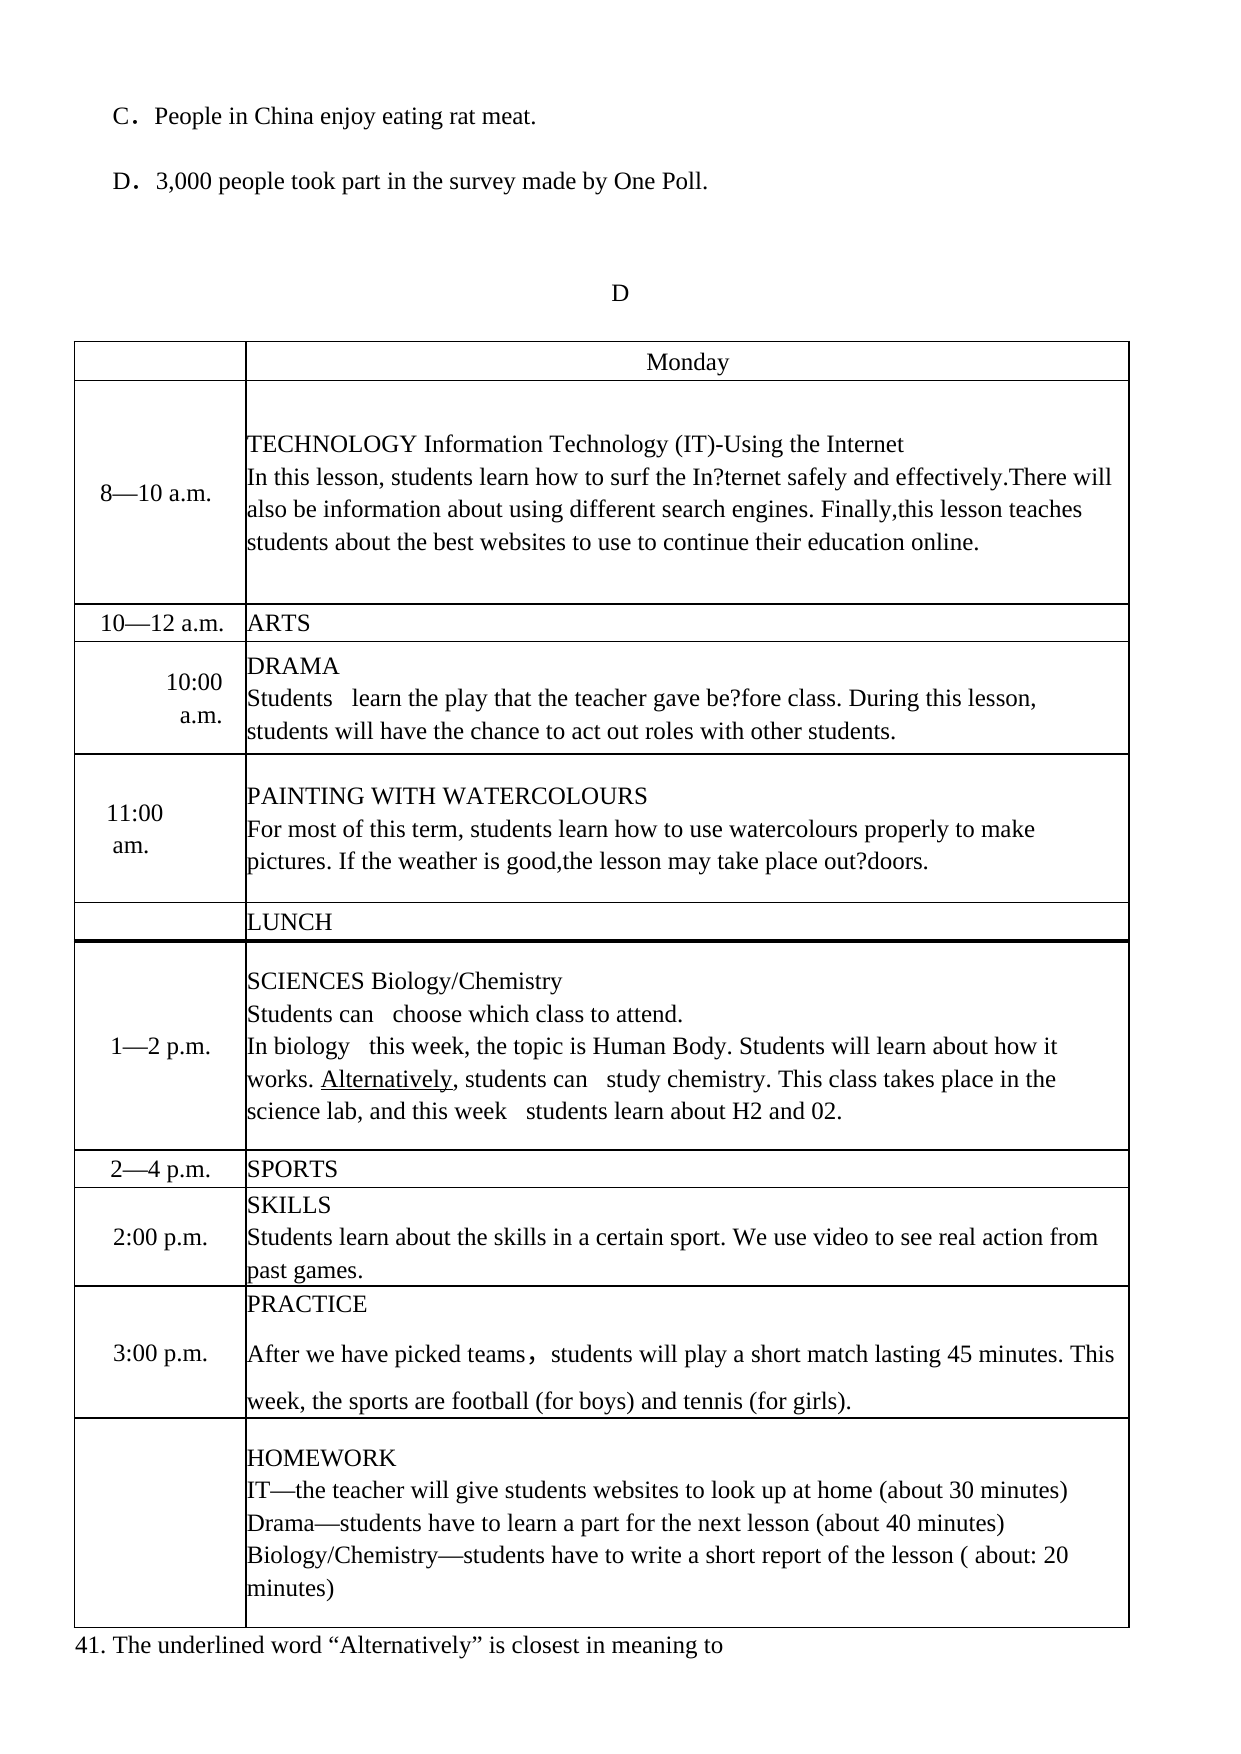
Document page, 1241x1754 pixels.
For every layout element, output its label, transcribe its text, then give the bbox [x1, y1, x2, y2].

table_cell 8—10 a.m. [75, 381, 245, 603]
table_header SCIENCES Biology/Chemistry Students can choose which class to attend. In biology this week, the topic is Human Body. Students will learn about how it works. Alternatively, students can study chemistry. This class takes place in the science lab, and this week students learn about H2 and 02. [247, 943, 1128, 1149]
table_cell SKILLS Students learn about the skills in a certain sport. We use video to see real action from past games. [247, 1188, 1128, 1285]
table_header 1—2 p.m. [75, 943, 245, 1149]
table_cell PAINTING WITH WATERCOLOURS For most of this term, students learn how to use watercolours properly to make pictures. If the weather is good,the lesson may take place out?doors. [247, 755, 1128, 902]
table_cell 3:00 p.m. [75, 1287, 245, 1417]
text C．People in China enjoy eating rat meat. [75, 81, 1165, 146]
table_cell 11:00 am. [75, 755, 245, 902]
table_cell 10—12 a.m. [75, 605, 245, 641]
table_cell 10:00 a.m. [75, 642, 245, 753]
table_cell TECHNOLOGY Information Technology (IT)-Using the Internet In this lesson, students learn how to surf the In?ternet safely and effectively.There will also be information about using different search engines. Finally,this lesson teaches students about the best websites to use to continue their education online. [247, 381, 1128, 603]
table_cell HOMEWORK IT—the teacher will give students websites to look up at home (about 30 minutes) Drama—students have to learn a part for the next lesson (about 40 minutes) Biology/Chemistry—students have to write a short report of the lesson ( about: 20 minutes) [247, 1419, 1128, 1626]
table_cell SPORTS [247, 1151, 1128, 1186]
table_cell ARTS [247, 605, 1128, 641]
table_cell LUNCH [247, 903, 1128, 939]
text D．3,000 people took part in the survey made by One Poll. [75, 146, 1165, 211]
table_cell [75, 903, 245, 939]
text D [75, 276, 1165, 308]
table_cell [75, 1419, 245, 1626]
table_cell DRAMA Students learn the play that the teacher gave be?fore class. During this lesson, students will have the chance to act out roles with other students. [247, 642, 1128, 753]
table_cell 2:00 p.m. [75, 1188, 245, 1285]
table_header [75, 342, 245, 380]
text 41. The underlined word “Alternatively” is closest in meaning to [75, 1628, 1165, 1661]
table_cell PRACTICE After we have picked teams，students will play a short match lasting 45 minutes. This week, the sports are football (for boys) and tennis (for girls). [247, 1287, 1128, 1417]
table_header Monday [247, 342, 1128, 380]
table_cell 2—4 p.m. [75, 1151, 245, 1186]
